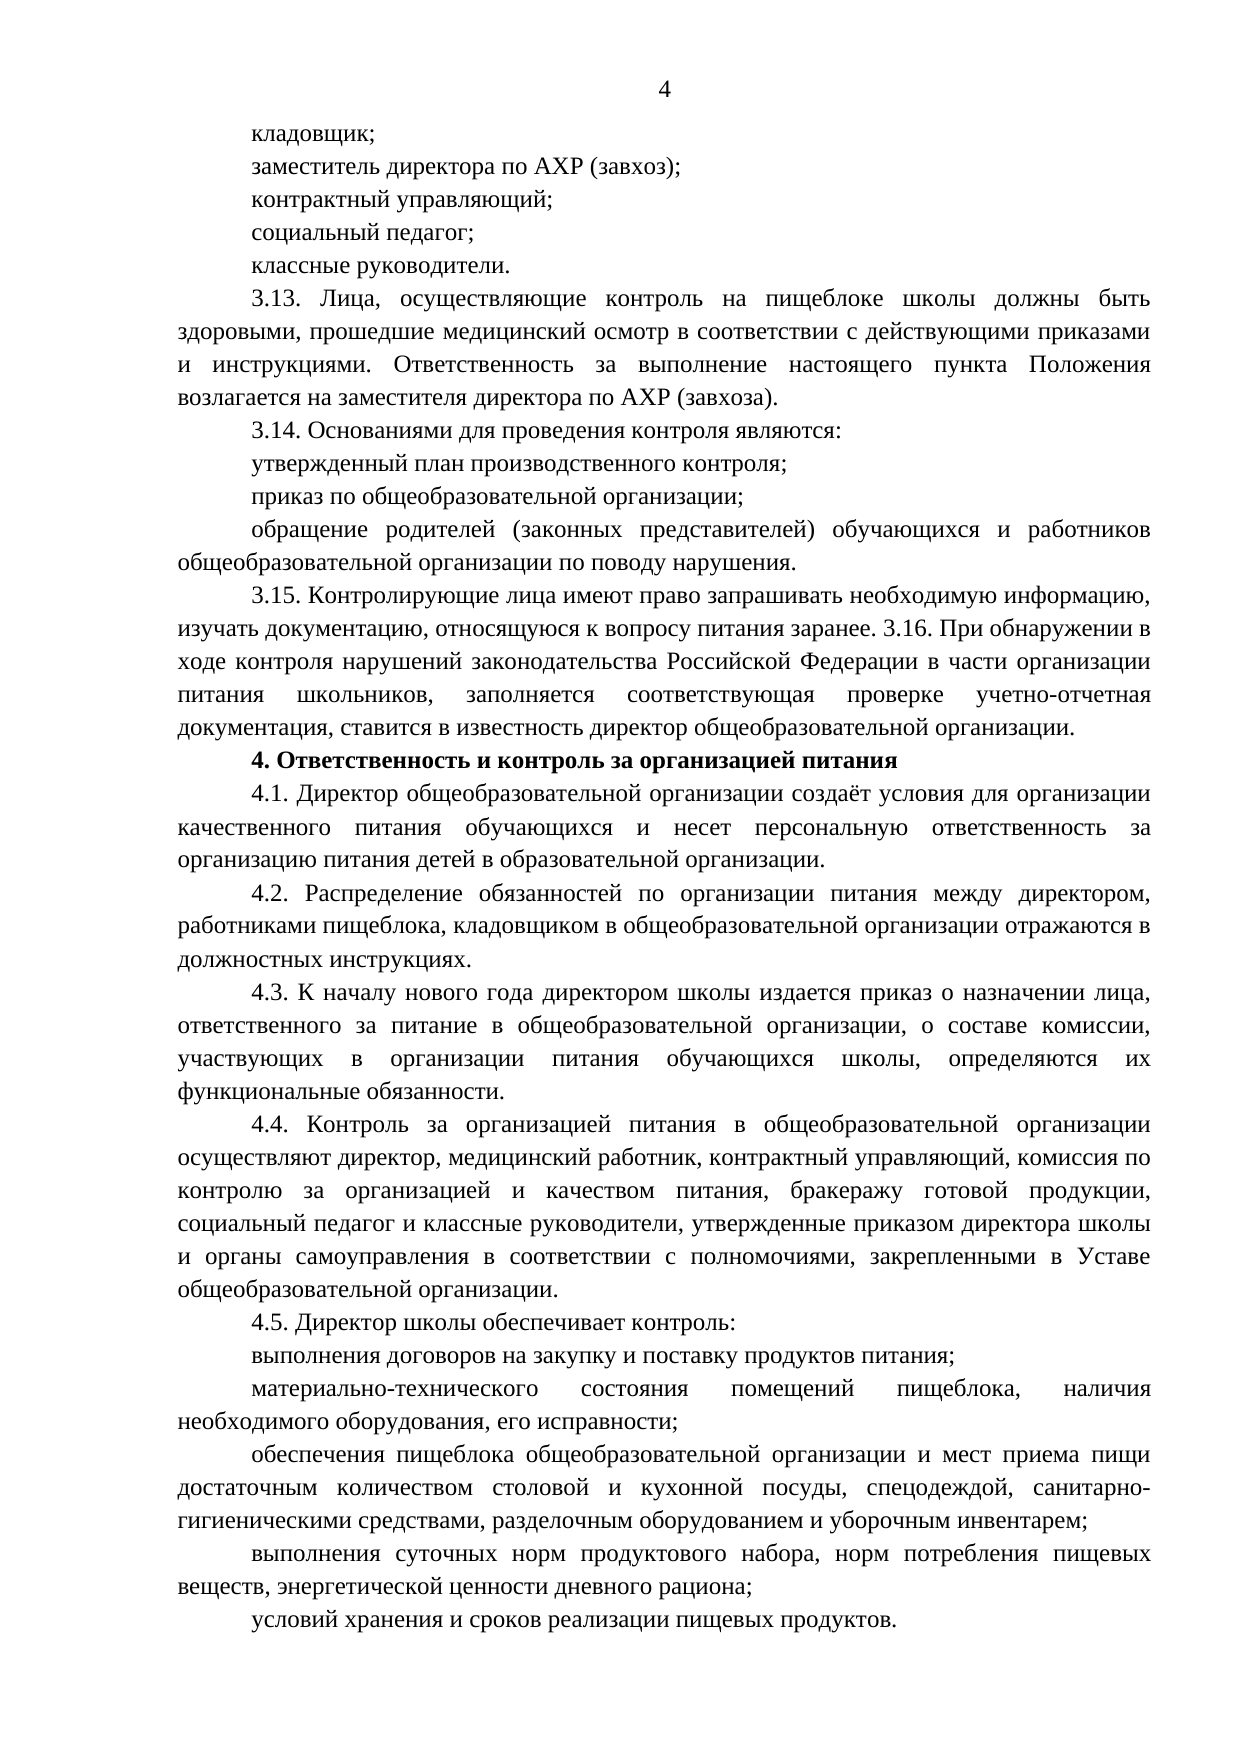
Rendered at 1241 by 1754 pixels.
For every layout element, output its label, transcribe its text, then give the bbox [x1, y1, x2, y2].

text обращение родителей (законных представителей) обучающихся и работников общеобразовательной организации по поводу нарушения. [177, 514, 1152, 576]
text 4.1. Директор общеобразовательной организации создаёт условия для организации качественного питания обучающихся и несет персональную ответственность за организацию питания детей в образовательной организации. [177, 778, 1152, 873]
text контрактный управляющий; [177, 184, 1152, 213]
text выполнения суточных норм продуктового набора, норм потребления пищевых веществ, энергетической ценности дневного рациона; [177, 1538, 1152, 1600]
text обеспечения пищеблока общеобразовательной организации и мест приема пищи достаточным количеством столовой и кухонной посуды, спецодеждой, санитарно-гигиеническими средствами, разделочным оборудованием и уборочным инвентарем; [177, 1439, 1152, 1534]
text 4.4. Контроль за организацией питания в общеобразовательной организации осуществляют директор, медицинский работник, контрактный управляющий, комиссия по контролю за организацией и качеством питания, бракеражу готовой продукции, социальный педагог и классные руководители, утвержденные приказом директора школы и органы самоуправления в соответствии с полномочиями, закрепленными в Уставе общеобразовательной организации. [177, 1109, 1152, 1303]
text материально-технического состояния помещений пищеблока, наличия необходимого оборудования, его исправности; [177, 1373, 1152, 1435]
text 4.2. Распределение обязанностей по организации питания между директором, работниками пищеблока, кладовщиком в общеобразовательной организации отражаются в должностных инструкциях. [177, 878, 1152, 972]
text приказ по общеобразовательной организации; [177, 481, 1152, 510]
text социальный педагог; [177, 217, 1152, 246]
text условий хранения и сроков реализации пищевых продуктов. [177, 1604, 1152, 1633]
text классные руководители. [177, 250, 1152, 279]
text 4. Ответственность и контроль за организацией питания [177, 746, 1152, 774]
text кладовщик; [177, 118, 1152, 147]
text 3.13. Лица, осуществляющие контроль на пищеблоке школы должны быть здоровыми, прошедшие медицинский осмотр в соответствии с действующими приказами и инструкциями. Ответственность за выполнение настоящего пункта Положения возлагается на заместителя директора по АХР (завхоза). [177, 283, 1152, 411]
text 3.14. Основаниями для проведения контроля являются: [177, 415, 1152, 444]
text заместитель директора по АХР (завхоз); [177, 151, 1152, 180]
text 4.3. К началу нового года директором школы издается приказ о назначении лица, ответственного за питание в общеобразовательной организации, о составе комиссии, участвующих в организации питания обучающихся школы, определяются их функциональные обязанности. [177, 977, 1152, 1104]
text утвержденный план производственного контроля; [177, 448, 1152, 477]
text 3.15. Контролирующие лица имеют право запрашивать необходимую информацию, изучать документацию, относящуюся к вопросу питания заранее. 3.16. При обнаружении в ходе контроля нарушений законодательства Российской Федерации в части организации питания школьников, заполняется соответствующая проверке учетно-отчетная документация, ставится в известность директор общеобразовательной организации. [177, 580, 1152, 741]
text 4.5. Директор школы обеспечивает контроль: [177, 1307, 1152, 1336]
text выполнения договоров на закупку и поставку продуктов питания; [177, 1340, 1152, 1369]
